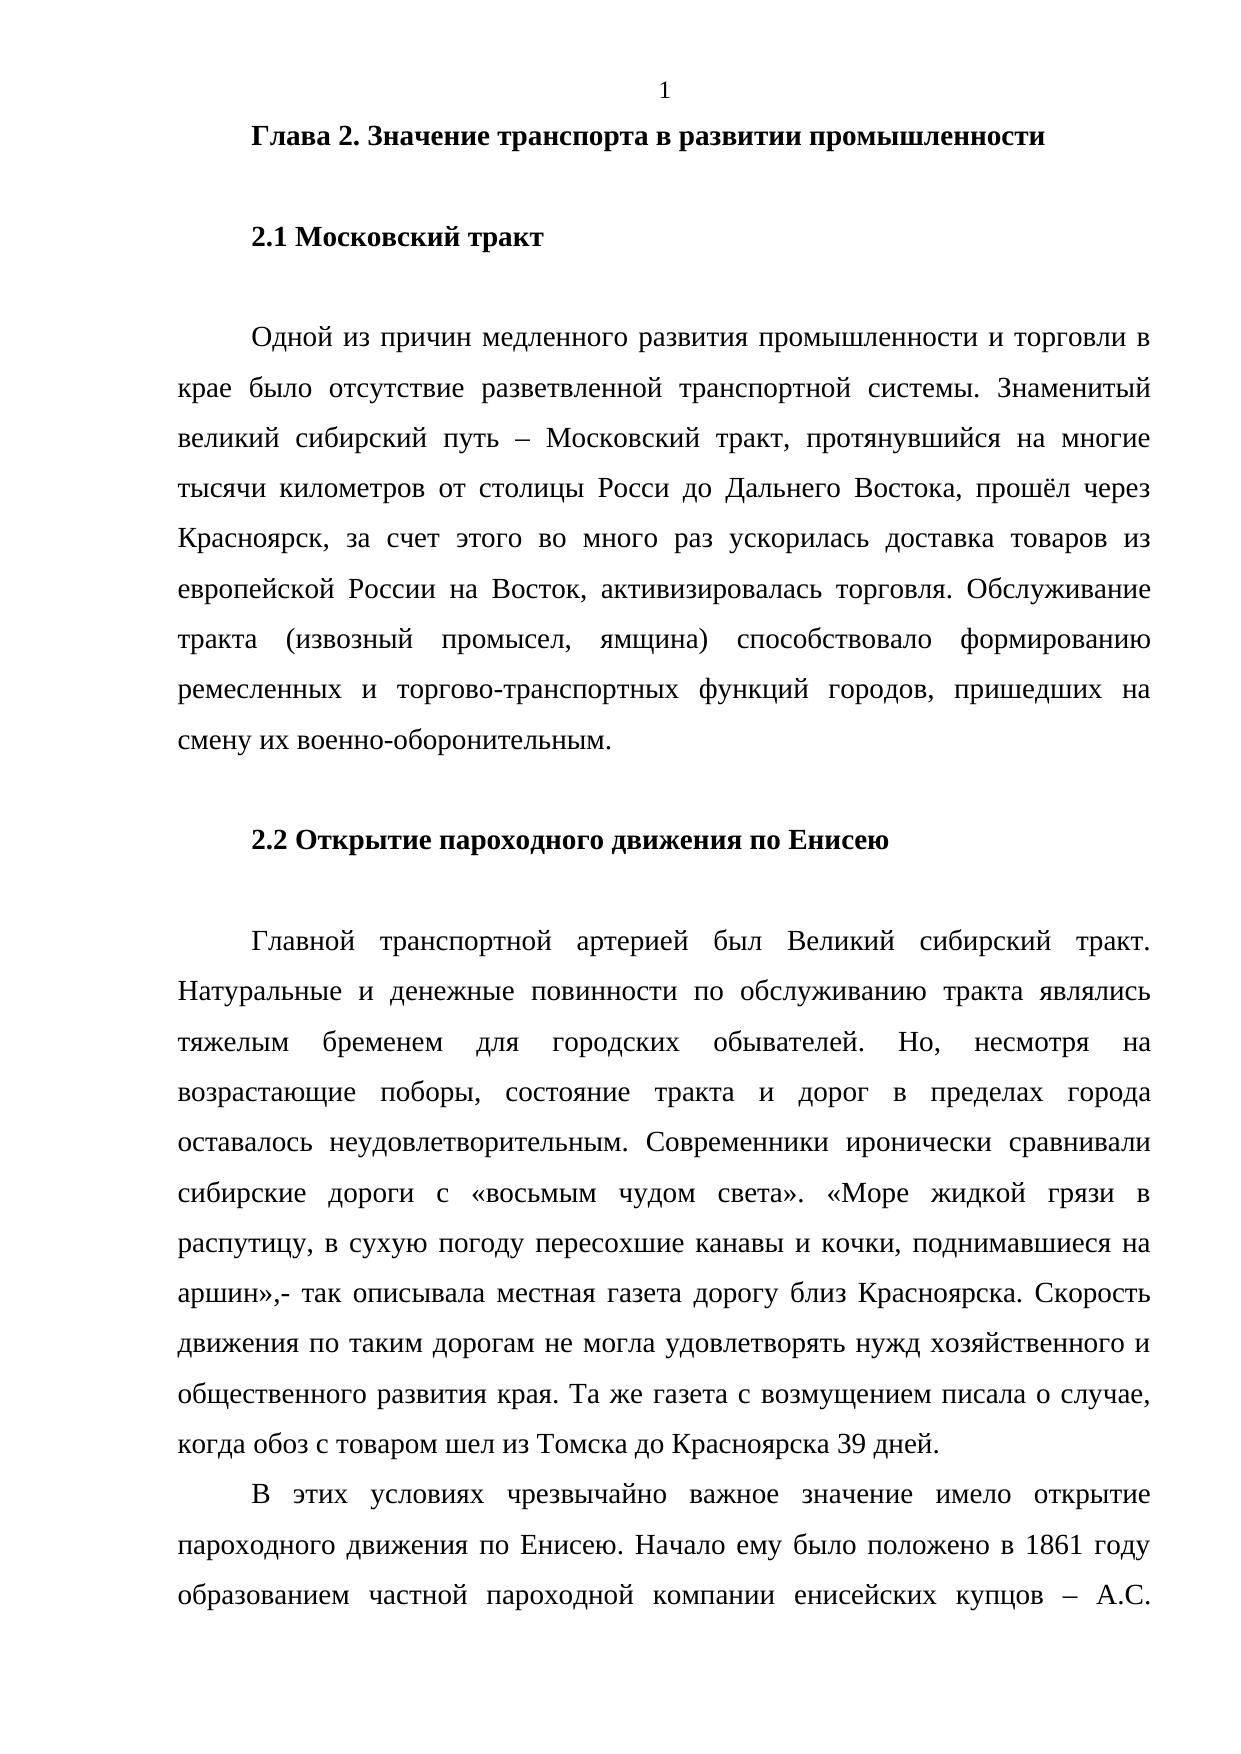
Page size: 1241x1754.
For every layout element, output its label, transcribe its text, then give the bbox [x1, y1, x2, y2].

text 2.1 Московский тракт [177, 219, 1152, 252]
text Глава 2. Значение транспорта в развитии промышленности [177, 118, 1152, 152]
text Одной из причин медленного развития промышленности и торговли в крае было отсутствие разветвленной транспортной системы. Знаменитый великий сибирский путь – Московский тракт, протянувшийся на многие тысячи километров от столицы Росси до Дальнего Востока, прошёл через Красноярск, за счет этого во много раз ускорилась доставка товаров из европейской России на Восток, активизировалась торговля. Обслуживание тракта (извозный промысел, ямщина) способствовало формированию ремесленных и торгово-транспортных функций городов, пришедших на смену их военно-оборонительным. [177, 319, 1152, 755]
text 2.2 Открытие пароходного движения по Енисею [177, 822, 1152, 856]
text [177, 1477, 1152, 1611]
text Главной транспортной артерией был Великий сибирский тракт. Натуральные и денежные повинности по обслуживанию тракта являлись тяжелым бременем для городских обывателей. Но, несмотря на возрастающие поборы, состояние тракта и дорог в пределах города оставалось неудовлетворительным. Современники иронически сравнивали сибирские дороги с «восьмым чудом света». «Море жидкой грязи в распутицу, в сухую погоду пересохшие канавы и кочки, поднимавшиеся на аршин»,- так описывала местная газета дорогу близ Красноярска. Скорость движения по таким дорогам не могла удовлетворять нужд хозяйственного и общественного развития края. Та же газета с возмущением писала о случае, когда обоз с товаром шел из Томска до Красноярска 39 дней. [177, 923, 1152, 1460]
